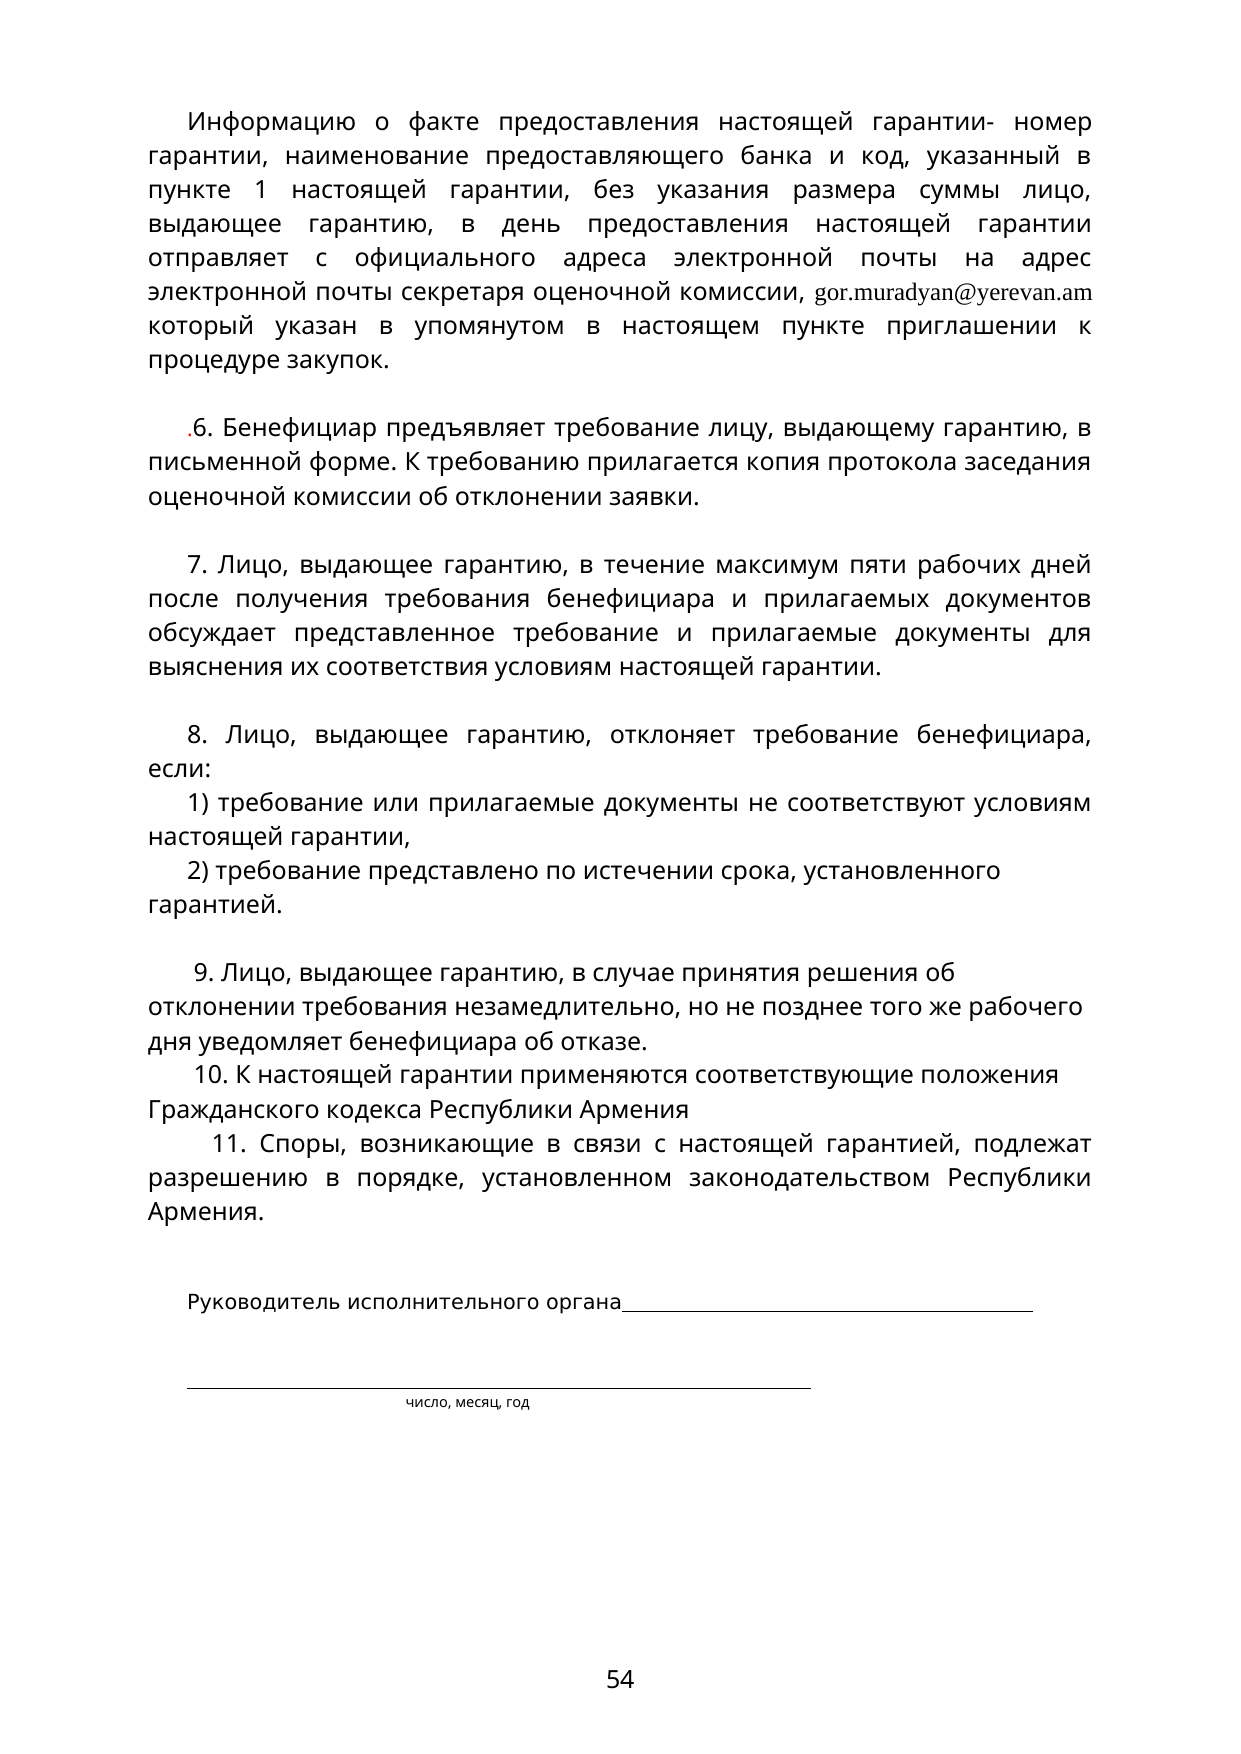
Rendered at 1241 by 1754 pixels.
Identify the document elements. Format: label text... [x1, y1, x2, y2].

text Информацию о факте предоставления настоящей гарантии- номер гарантии, наименование предоставляющего банка и код, указанный в пункте 1 настоящей гарантии, без указания размера суммы лицо, выдающее гарантию, в день предоставления настоящей гарантии отправляет с официального адреса электронной почты на адрес электронной почты секретаря оценочной комиссии, gor.muradyan@yerevan.am который указан в упомянутом в настоящем пункте приглашении к процедуре закупок. [148, 103, 1092, 376]
text 9. Лицо, выдающее гарантию, в случае принятия решения об отклонении требования незамедлительно, но не позднее того же рабочего дня уведомляет бенефициара об отказе. [148, 955, 1092, 1057]
text 10. К настоящей гарантии применяются соответствующие положения Гражданского кодекса Республики Армения [148, 1057, 1092, 1125]
text 2) требование представлено по истечении срока, установленного гарантией. [148, 853, 1092, 921]
text 8. Лицо, выдающее гарантию, отклоняет требование бенефициара, если: [148, 717, 1092, 785]
text число, месяц, год [148, 1392, 1092, 1426]
text 11. Споры, возникающие в связи с настоящей гарантией, подлежат разрешению в порядке, установленном законодательством Республики Армения. [148, 1125, 1092, 1227]
text Руководитель исполнительного органа [148, 1290, 1092, 1314]
text 7. Лицо, выдающее гарантию, в течение максимум пяти рабочих дней после получения требования бенефициара и прилагаемых документов обсуждает представленное требование и прилагаемые документы для выяснения их соответствия условиям настоящей гарантии. [148, 546, 1092, 682]
text 1) требование или прилагаемые документы не соответствуют условиям настоящей гарантии, [148, 785, 1092, 853]
text .6. Бенефициар предъявляет требование лицу, выдающему гарантию, в письменной форме. К требованию прилагается копия протокола заседания оценочной комиссии об отклонении заявки. [148, 410, 1092, 512]
